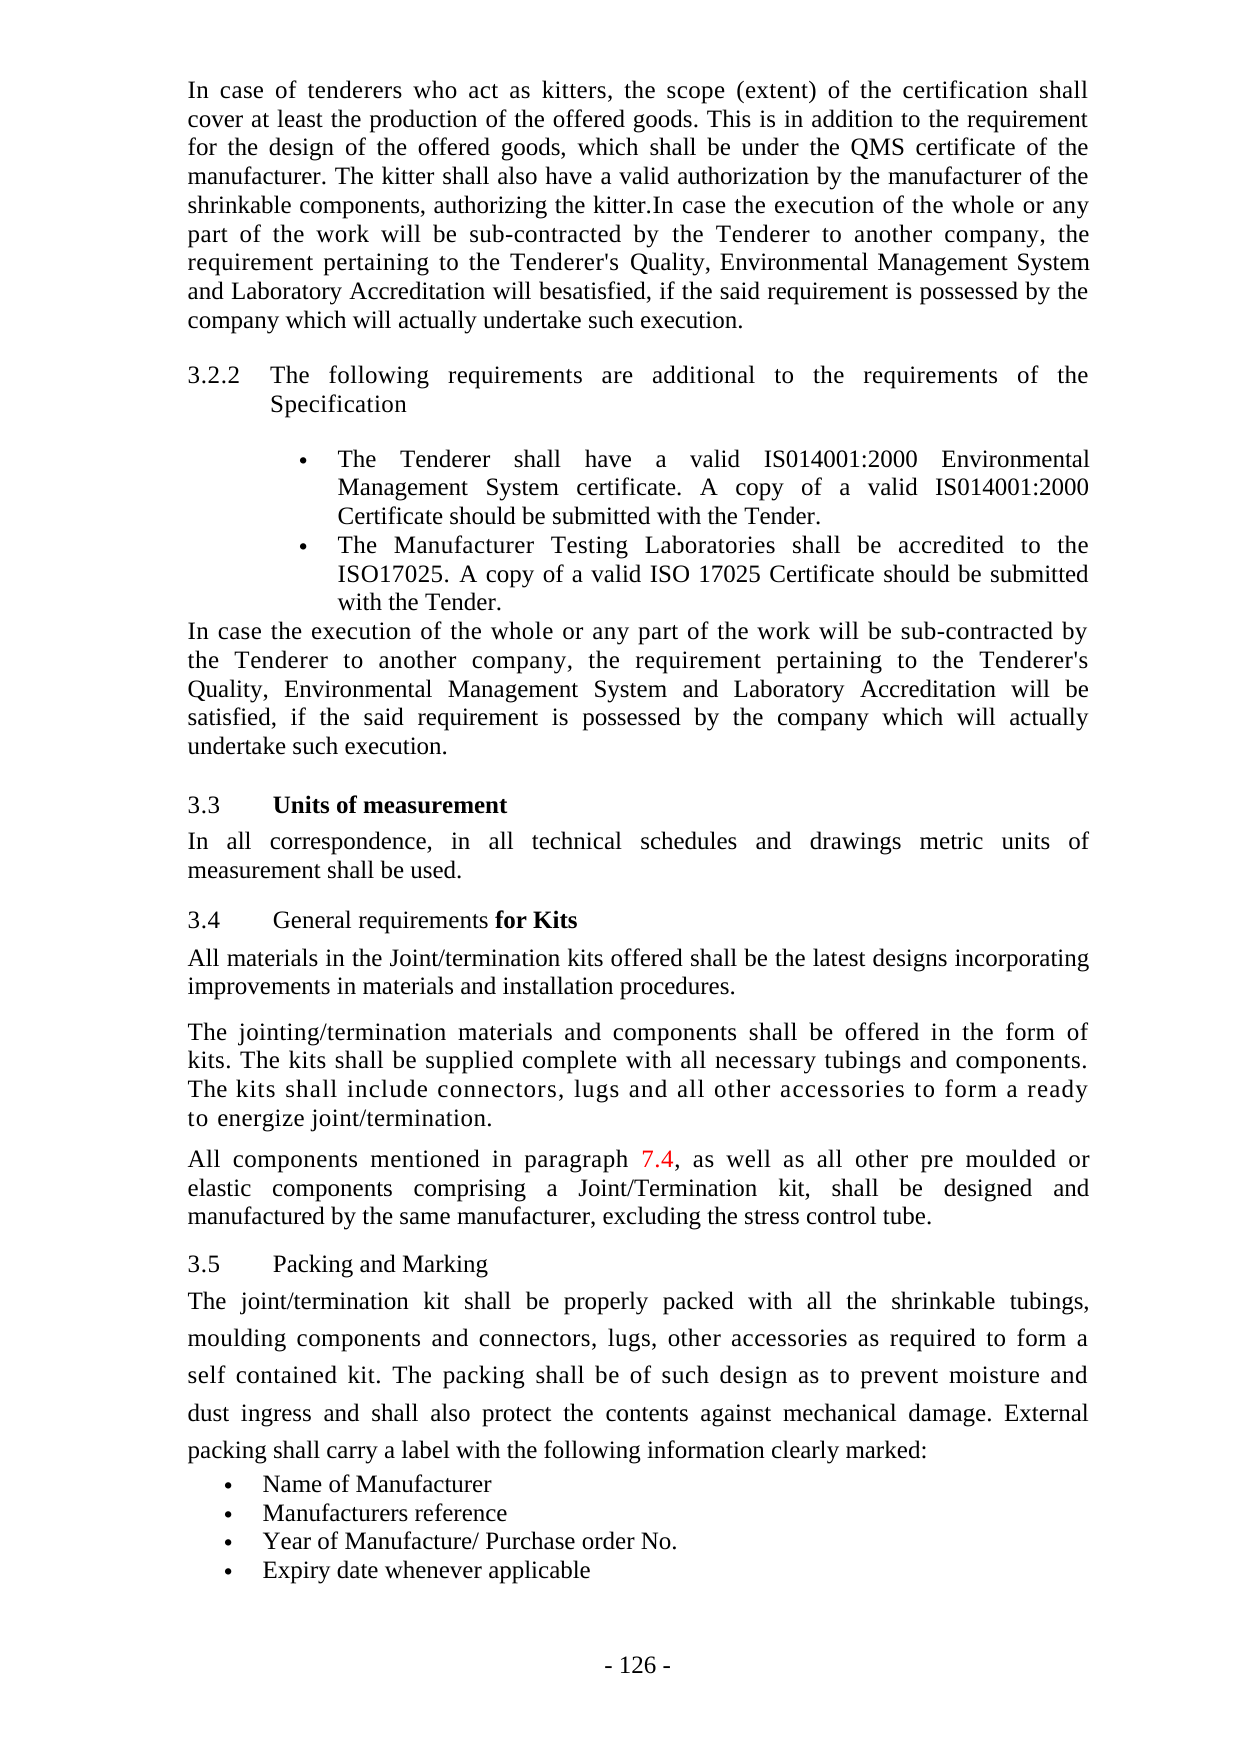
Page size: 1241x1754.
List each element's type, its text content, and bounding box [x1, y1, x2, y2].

text 3.4 General requirements for Kits [187, 905, 1090, 934]
text The jointing/termination materials and components shall be offered in the form of kits. The kits shall be supplied complete with all necessary tubings and components. The kits shall include connectors, lugs and all other accessories to form a ready to energize joint/termination. [187, 1017, 1090, 1132]
list The Tenderer shall have a valid IS014001:2000 Environmental Management System certificate. A copy of a valid IS014001:2000 Certificate should be submitted with the Tender. [300, 444, 1090, 530]
list The Manufacturer Testing Laboratories shall be accredited to the ISO17025. A copy of a valid ISO 17025 Certificate should be submitted with the Tender. [300, 530, 1090, 616]
list Year of Manufacture/ Purchase order No. [225, 1526, 1090, 1555]
text 3.2.2 The following requirements are additional to the requirements of the Specification [187, 360, 1090, 417]
list Expiry date whenever applicable [225, 1555, 1090, 1584]
text In case of tenderers who act as kitters, the scope (extent) of the certification shall cover at least the production of the offered goods. This is in addition to the requirement for the design of the offered goods, which shall be under the QMS certificate of the manufacturer. The kitter shall also have a valid authorization by the manufacturer of the shrinkable components, authorizing the kitter.In case the execution of the whole or any part of the work will be sub-contracted by the Tenderer to another company, the requirement pertaining to the Tenderer's Quality, Environmental Management System and Laboratory Accreditation will besatisfied, if the said requirement is possessed by the company which will actually undertake such execution. [187, 75, 1090, 334]
text In case the execution of the whole or any part of the work will be sub-contracted by the Tenderer to another company, the requirement pertaining to the Tenderer's Quality, Environmental Management System and Laboratory Accreditation will be satisfied, if the said requirement is possessed by the company which will actually undertake such execution. [187, 616, 1090, 760]
text 3.3 Units of measurement [187, 790, 1090, 819]
text The joint/termination kit shall be properly packed with all the shrinkable tubings, moulding components and connectors, lugs, other accessories as required to form a self contained kit. The packing shall be of such design as to prevent moisture and dust ingress and shall also protect the contents against mechanical damage. External packing shall carry a label with the following information clearly marked: [187, 1286, 1090, 1464]
list Name of Manufacturer [225, 1472, 1090, 1498]
text In all correspondence, in all technical schedules and drawings metric units of measurement shall be used. [187, 826, 1090, 883]
text All materials in the Joint/termination kits offered shall be the latest designs incorporating improvements in materials and installation procedures. [187, 943, 1090, 1000]
text 3.5 Packing and Marking [187, 1249, 1090, 1277]
list Manufacturers reference [225, 1498, 1090, 1526]
text All components mentioned in paragraph 7.4, as well as all other pre moulded or elastic components comprising a Joint/Termination kit, shall be designed and manufactured by the same manufacturer, excluding the stress control tube. [187, 1144, 1090, 1230]
